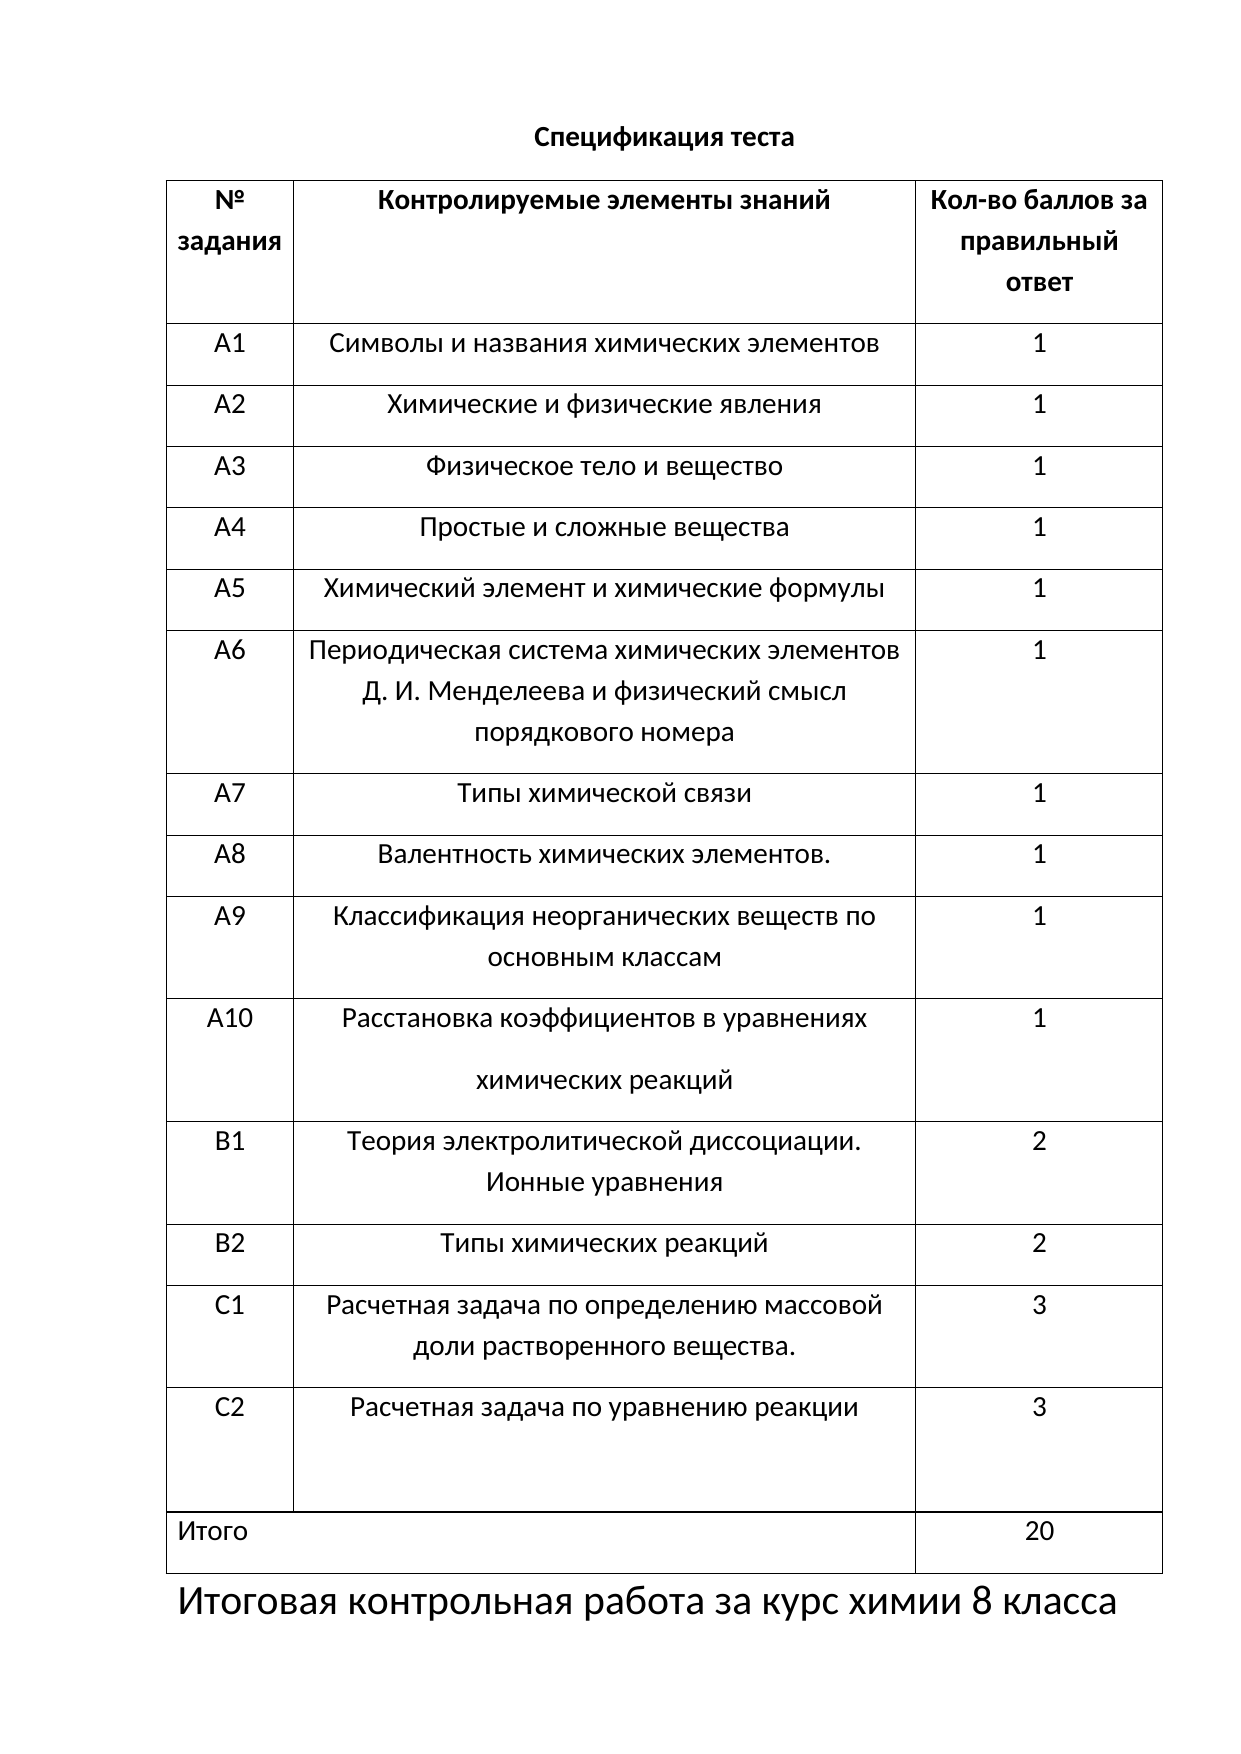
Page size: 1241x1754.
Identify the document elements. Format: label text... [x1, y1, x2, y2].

table_cell С2 [167, 1388, 293, 1511]
table_cell Итого [167, 1513, 915, 1573]
table_cell А1 [167, 324, 293, 384]
text Итоговая контрольная работа за курс химии 8 класса [177, 1574, 1152, 1625]
table_cell А2 [167, 386, 293, 446]
table_cell Теория электролитической диссоциации. Ионные уравнения [294, 1122, 915, 1223]
table_cell А4 [167, 508, 293, 568]
table_cell А8 [167, 836, 293, 896]
table_cell 20 [916, 1513, 1162, 1573]
table_cell 1 [916, 324, 1162, 384]
table_cell 1 [916, 386, 1162, 446]
table_header Контролируемые элементы знаний [294, 181, 915, 323]
table_cell 3 [916, 1286, 1162, 1387]
table_cell 1 [916, 897, 1162, 998]
table_cell Типы химической связи [294, 774, 915, 834]
table_cell Классификация неорганических веществ по основным классам [294, 897, 915, 998]
table_cell Расстановка коэффициентов в уравнениях химических реакций [294, 999, 915, 1121]
table_cell 1 [916, 999, 1162, 1121]
table_cell 1 [916, 508, 1162, 568]
table_cell А7 [167, 774, 293, 834]
table_cell 2 [916, 1122, 1162, 1223]
table_cell Периодическая система химических элементов Д. И. Менделеева и физический смысл порядкового номера [294, 631, 915, 773]
table_header № задания [167, 181, 293, 323]
table_cell Расчетная задача по уравнению реакции [294, 1388, 915, 1511]
table_cell А5 [167, 570, 293, 630]
table_cell 1 [916, 570, 1162, 630]
table_cell Типы химических реакций [294, 1225, 915, 1285]
table_header Кол-во баллов за правильный ответ [916, 181, 1162, 323]
table_cell 3 [916, 1388, 1162, 1511]
table_cell 1 [916, 631, 1162, 773]
table_cell 1 [916, 836, 1162, 896]
table_cell С1 [167, 1286, 293, 1387]
table_cell В1 [167, 1122, 293, 1223]
table_cell 2 [916, 1225, 1162, 1285]
table_cell Символы и названия химических элементов [294, 324, 915, 384]
table_cell А10 [167, 999, 293, 1121]
text Спецификация теста [177, 118, 1152, 154]
table_cell А9 [167, 897, 293, 998]
table_cell В2 [167, 1225, 293, 1285]
table_cell А3 [167, 447, 293, 507]
table_cell 1 [916, 447, 1162, 507]
table_cell Простые и сложные вещества [294, 508, 915, 568]
table_cell Расчетная задача по определению массовой доли растворенного вещества. [294, 1286, 915, 1387]
table_cell Химические и физические явления [294, 386, 915, 446]
table_cell Физическое тело и вещество [294, 447, 915, 507]
table_cell 1 [916, 774, 1162, 834]
table_cell А6 [167, 631, 293, 773]
table_cell Валентность химических элементов. [294, 836, 915, 896]
table_cell Химический элемент и химические формулы [294, 570, 915, 630]
